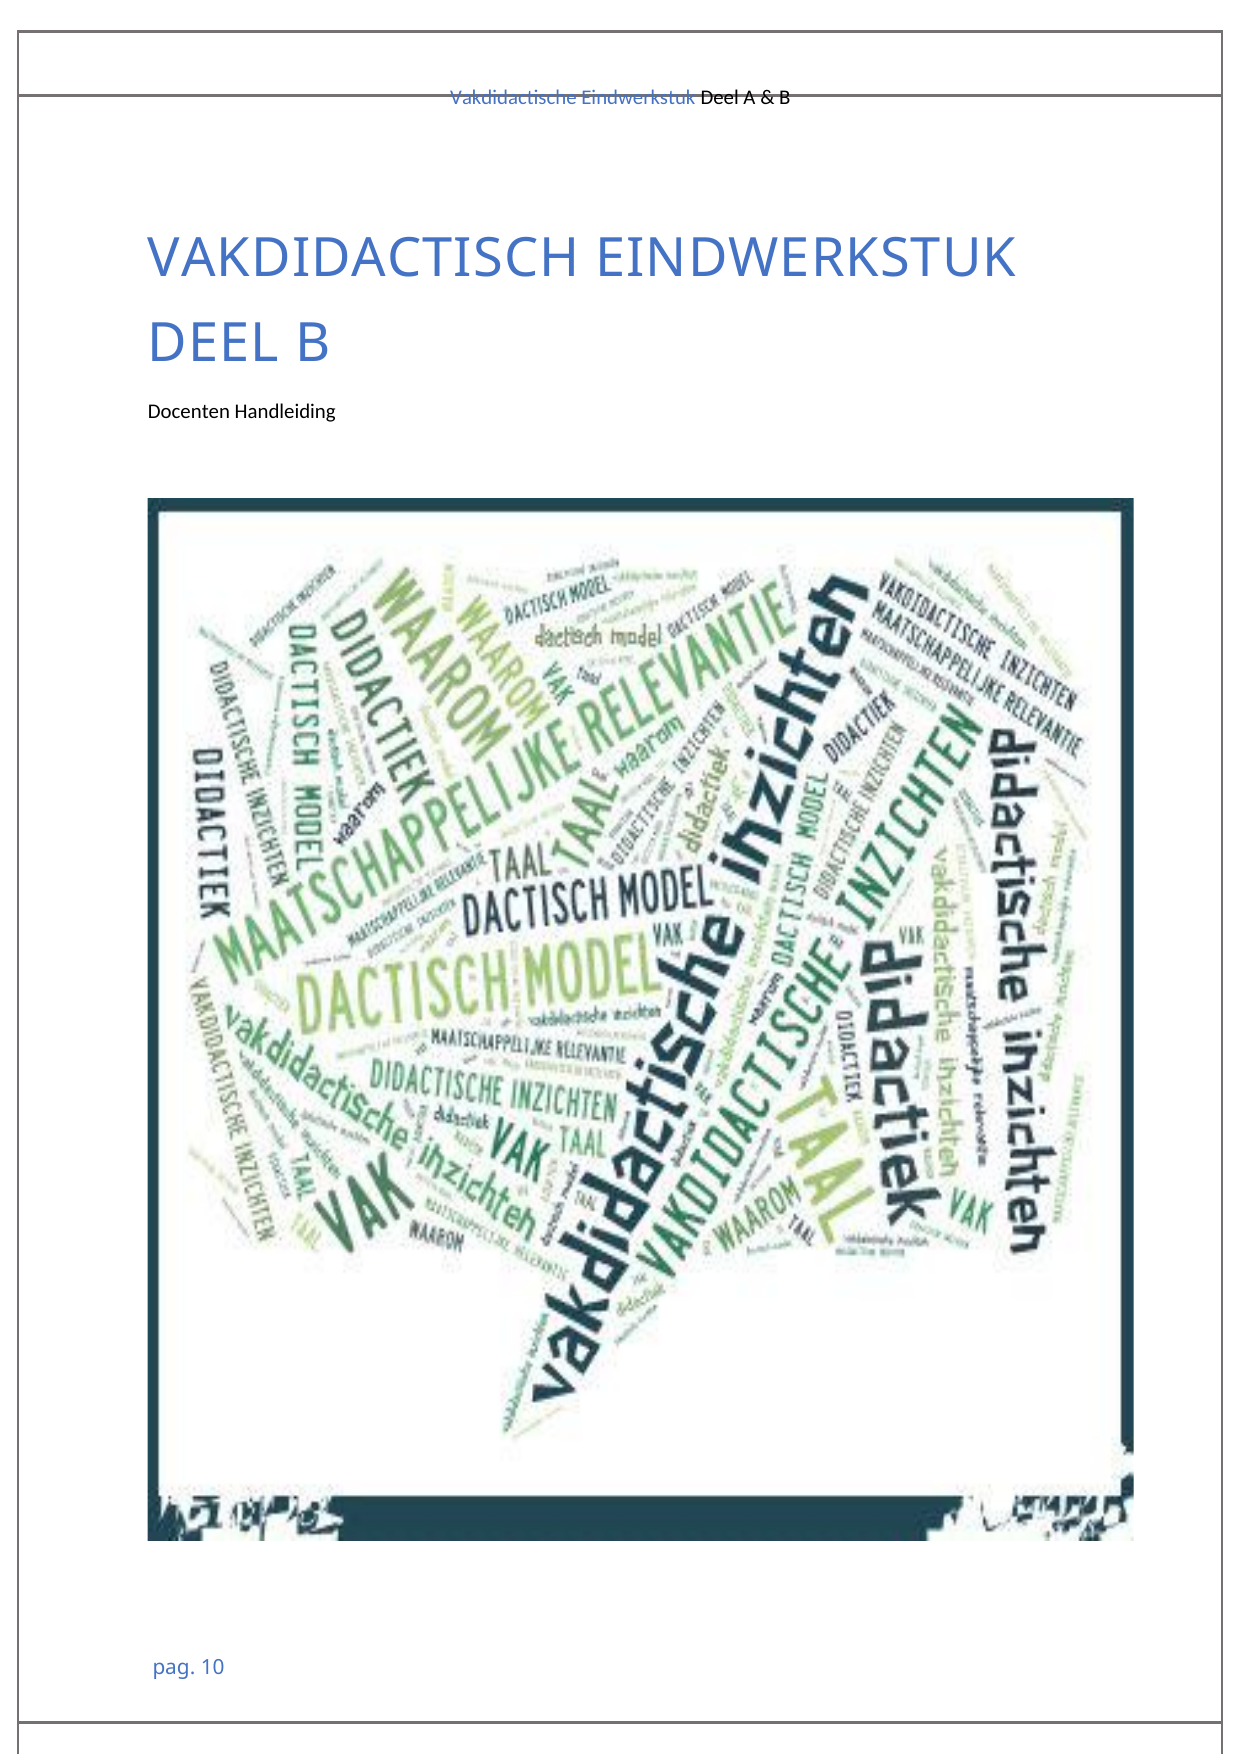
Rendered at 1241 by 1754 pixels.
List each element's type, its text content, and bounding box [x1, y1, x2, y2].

text Docenten Handleiding [148, 399, 1093, 424]
title Vakdidactisch eindwerkstuk deel B [148, 219, 1093, 377]
picture [147, 498, 1134, 1541]
